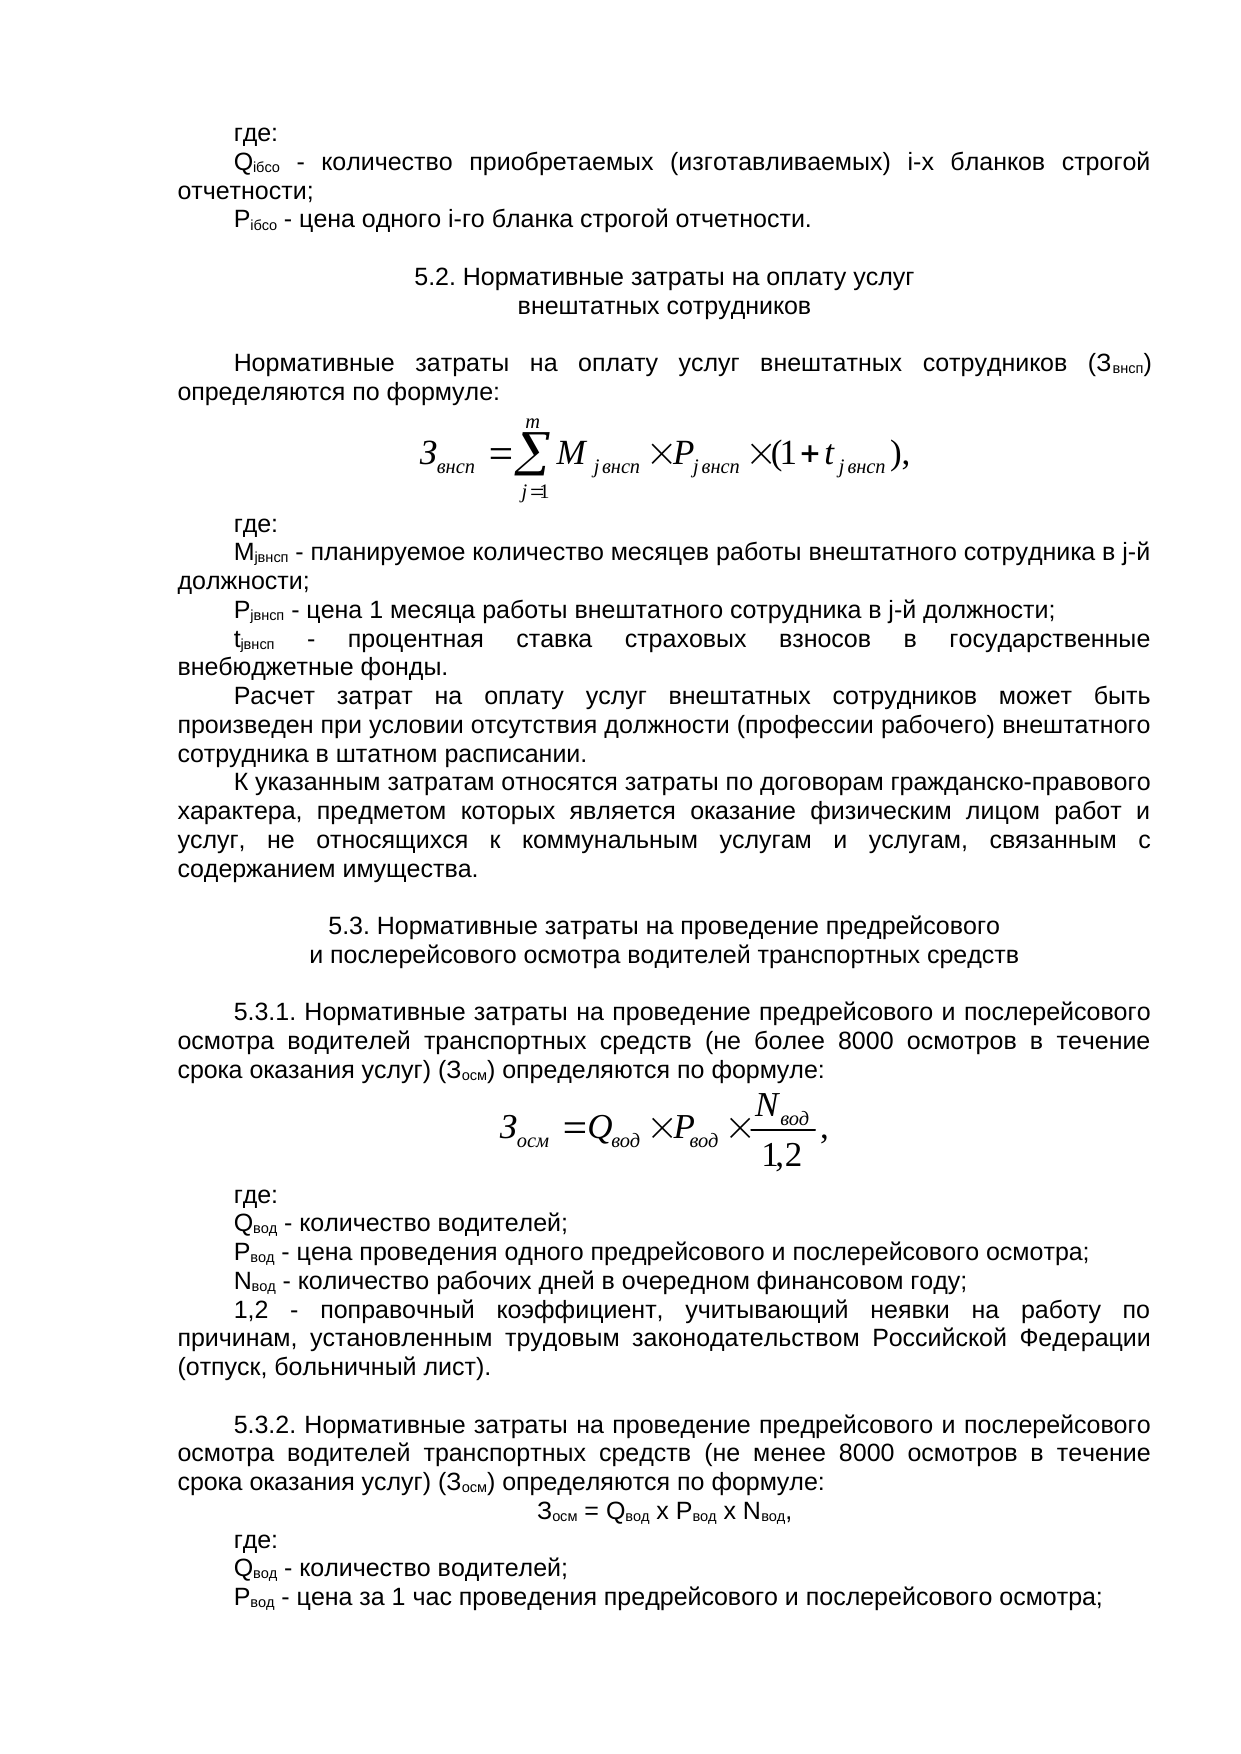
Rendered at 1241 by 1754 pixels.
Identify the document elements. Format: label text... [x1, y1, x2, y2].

text Qвод - количество водителей; [177, 1553, 1152, 1582]
text Pвод - цена проведения одного предрейсового и послерейсового осмотра; [177, 1237, 1152, 1266]
text Qiбсо - количество приобретаемых (изготавливаемых) i-х бланков строгой отчетности; [177, 147, 1152, 204]
text Piбсо - цена одного i-го бланка строгой отчетности. [177, 204, 1152, 233]
text 5.3.1. Нормативные затраты на проведение предрейсового и послерейсового осмотра водителей транспортных средств (не более 8000 осмотров в течение срока оказания услуг) (Зосм) определяются по формуле: [177, 997, 1152, 1084]
text Расчет затрат на оплату услуг внештатных сотрудников может быть произведен при условии отсутствия должности (профессии рабочего) внештатного сотрудника в штатном расписании. [177, 681, 1152, 767]
text 1,2 - поправочный коэффициент, учитывающий неявки на работу по причинам, установленным трудовым законодательством Российской Федерации (отпуск, больничный лист). [177, 1295, 1152, 1381]
text 5.3.2. Нормативные затраты на проведение предрейсового и послерейсового осмотра водителей транспортных средств (не менее 8000 осмотров в течение срока оказания услуг) (Зосм) определяются по формуле: [177, 1410, 1152, 1496]
text Зосм = Qвод x Pвод x Nвод, [177, 1496, 1152, 1525]
text где: [177, 1180, 1152, 1208]
text Нормативные затраты на оплату услуг внештатных сотрудников (Звнсп) определяются по формуле: [177, 348, 1152, 406]
text Mjвнсп - планируемое количество месяцев работы внештатного сотрудника в j-й должности; [177, 537, 1152, 595]
text 5.2. Нормативные затраты на оплату услуг [177, 262, 1152, 291]
text где: [177, 118, 1152, 147]
text Nвод - количество рабочих дней в очередном финансовом году; [177, 1266, 1152, 1295]
text Qвод - количество водителей; [177, 1208, 1152, 1237]
text где: [177, 509, 1152, 537]
text внештатных сотрудников [177, 291, 1152, 319]
text 5.3. Нормативные затраты на проведение предрейсового [177, 911, 1152, 940]
text К указанным затратам относятся затраты по договорам гражданско-правового характера, предметом которых является оказание физическим лицом работ и услуг, не относящихся к коммунальным услугам и услугам, связанным с содержанием имущества. [177, 767, 1152, 882]
text Pвод - цена за 1 час проведения предрейсового и послерейсового осмотра; [177, 1582, 1152, 1611]
text где: [177, 1525, 1152, 1553]
text и послерейсового осмотра водителей транспортных средств [177, 940, 1152, 969]
text Pjвнсп - цена 1 месяца работы внештатного сотрудника в j-й должности; [177, 595, 1152, 624]
text tjвнсп - процентная ставка страховых взносов в государственные внебюджетные фонды. [177, 624, 1152, 681]
